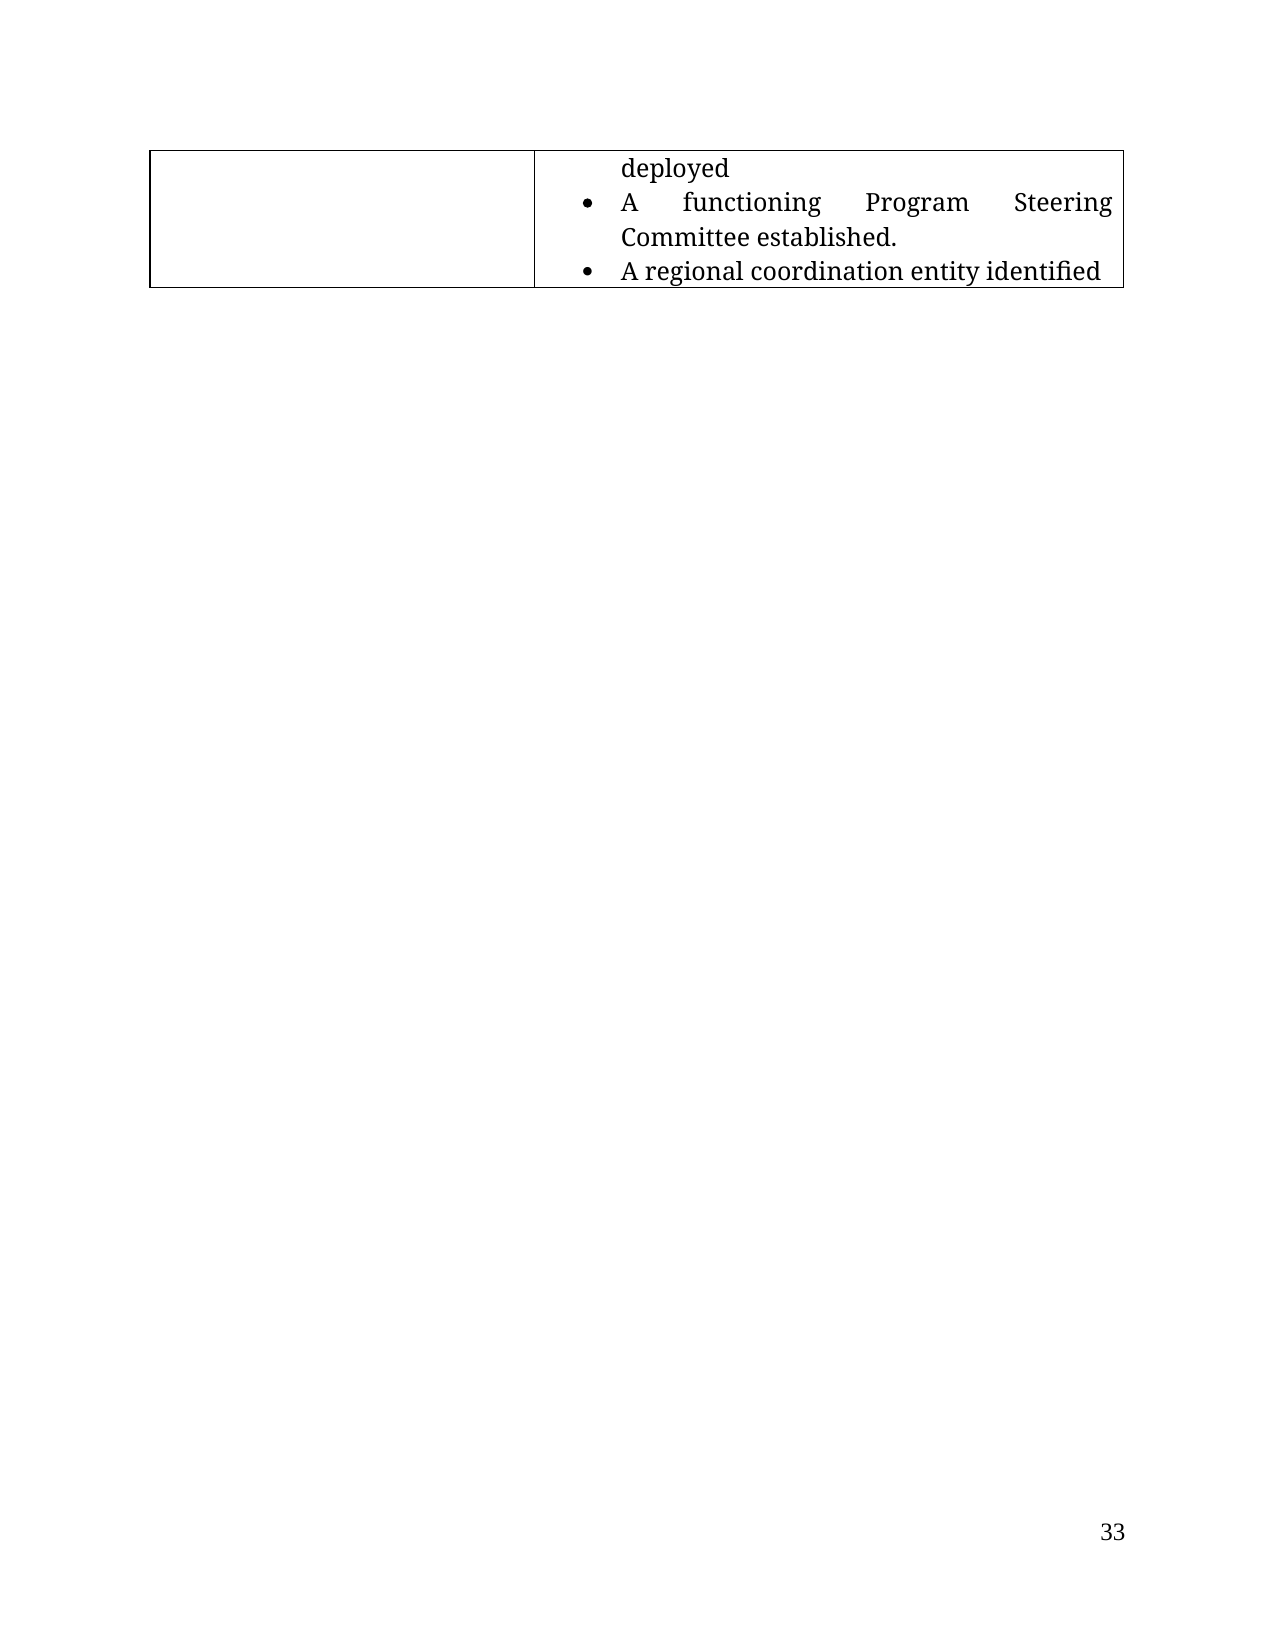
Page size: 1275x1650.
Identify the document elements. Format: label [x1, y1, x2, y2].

table_cell [151, 151, 534, 287]
table_cell [535, 151, 1123, 287]
